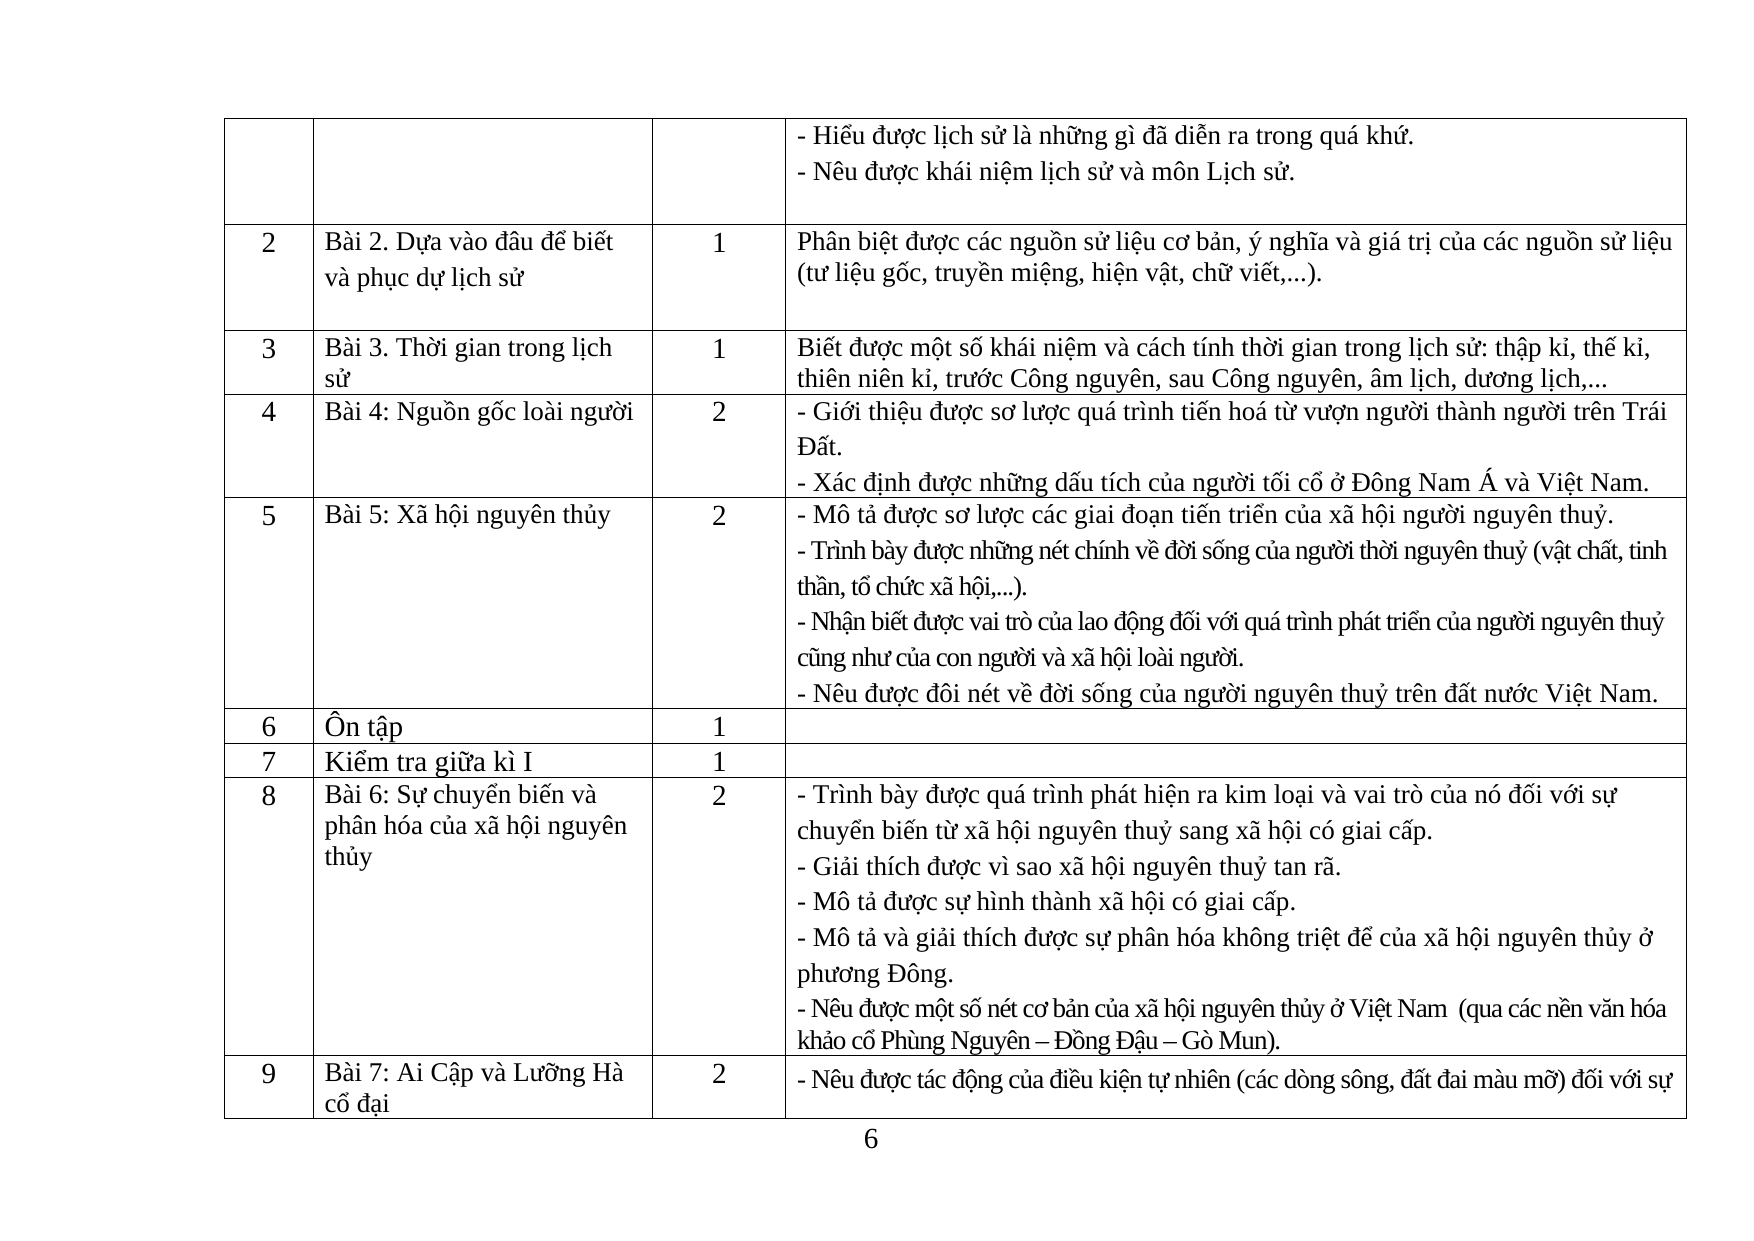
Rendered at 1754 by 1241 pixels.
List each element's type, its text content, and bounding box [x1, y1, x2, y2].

table_cell 8 [225, 778, 313, 1055]
table_cell [786, 744, 1686, 777]
table_cell - Giới thiệu được sơ lược quá trình tiến hoá từ vượn người thành người trên Trái Đất. - Xác định được những dấu tích của người tối cổ ở Đông Nam Á và Việt Nam. [786, 395, 1686, 497]
table_cell Ôn tập [314, 709, 652, 743]
table_cell 7 [225, 744, 313, 777]
table_cell 1 [653, 744, 785, 777]
table_cell 1 [225, 119, 313, 224]
table_cell 9 [225, 1056, 313, 1118]
table_cell Bài 5: Xã hội nguyên thủy [314, 498, 652, 708]
table_cell Bài 6: Sự chuyển biến và phân hóa của xã hội nguyên thủy [314, 778, 652, 1055]
table_cell - Trình bày được quá trình phát hiện ra kim loại và vai trò của nó đối với sự chuyển biến từ xã hội nguyên thuỷ sang xã hội có giai cấp. - Giải thích được vì sao xã hội nguyên thuỷ tan rã. - Mô tả được sự hình thành xã hội có giai cấp. - Mô tả và giải thích được sự phân hóa không triệt để của xã hội nguyên thủy ở phương Đông. - Nêu được một số nét cơ bản của xã hội nguyên thủy ở Việt Nam (qua các nền văn hóa khảo cổ Phùng Nguyên – Đồng Đậu – Gò Mun). [786, 778, 1686, 1055]
table_cell Bài 2. Dựa vào đâu để biết và phục dự lịch sử [314, 225, 652, 330]
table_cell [314, 119, 652, 224]
table_cell 1 [653, 225, 785, 330]
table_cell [786, 119, 1686, 224]
table_cell 2 [653, 1056, 785, 1118]
table_cell Bài 4: Nguồn gốc loài người [314, 395, 652, 497]
table_cell Kiểm tra giữa kì I [314, 744, 652, 777]
table_cell Bài 3. Thời gian trong lịch sử [314, 331, 652, 393]
table_cell 2 [653, 778, 785, 1055]
table_cell 2 [653, 395, 785, 497]
table_cell Phân biệt được các nguồn sử liệu cơ bản, ý nghĩa và giá trị của các nguồn sử liệu (tư liệu gốc, truyền miệng, hiện vật, chữ viết,...). [786, 225, 1686, 330]
table_cell 1 [653, 331, 785, 393]
table_cell 6 [225, 709, 313, 743]
table_cell [786, 709, 1686, 743]
table_cell 1 [653, 709, 785, 743]
table_cell 5 [225, 498, 313, 708]
table_cell 3 [225, 331, 313, 393]
table_cell 1 [653, 119, 785, 224]
table_cell - Mô tả được sơ lược các giai đoạn tiến triển của xã hội người nguyên thuỷ. - Trình bày được những nét chính về đời sống của người thời nguyên thuỷ (vật chất, tinh thần, tổ chức xã hội,...). - Nhận biết được vai trò của lao động đối với quá trình phát triển của người nguyên thuỷ cũng như của con người và xã hội loài người. - Nêu được đôi nét về đời sống của người nguyên thuỷ trên đất nước Việt Nam. [786, 498, 1686, 708]
table_cell 2 [653, 498, 785, 708]
table_cell 4 [225, 395, 313, 497]
table_cell Biết được một số khái niệm và cách tính thời gian trong lịch sử: thập kỉ, thế kỉ, thiên niên kỉ, trước Công nguyên, sau Công nguyên, âm lịch, dương lịch,... [786, 331, 1686, 393]
table_cell 2 [225, 225, 313, 330]
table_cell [786, 1056, 1686, 1118]
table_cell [314, 1056, 652, 1118]
